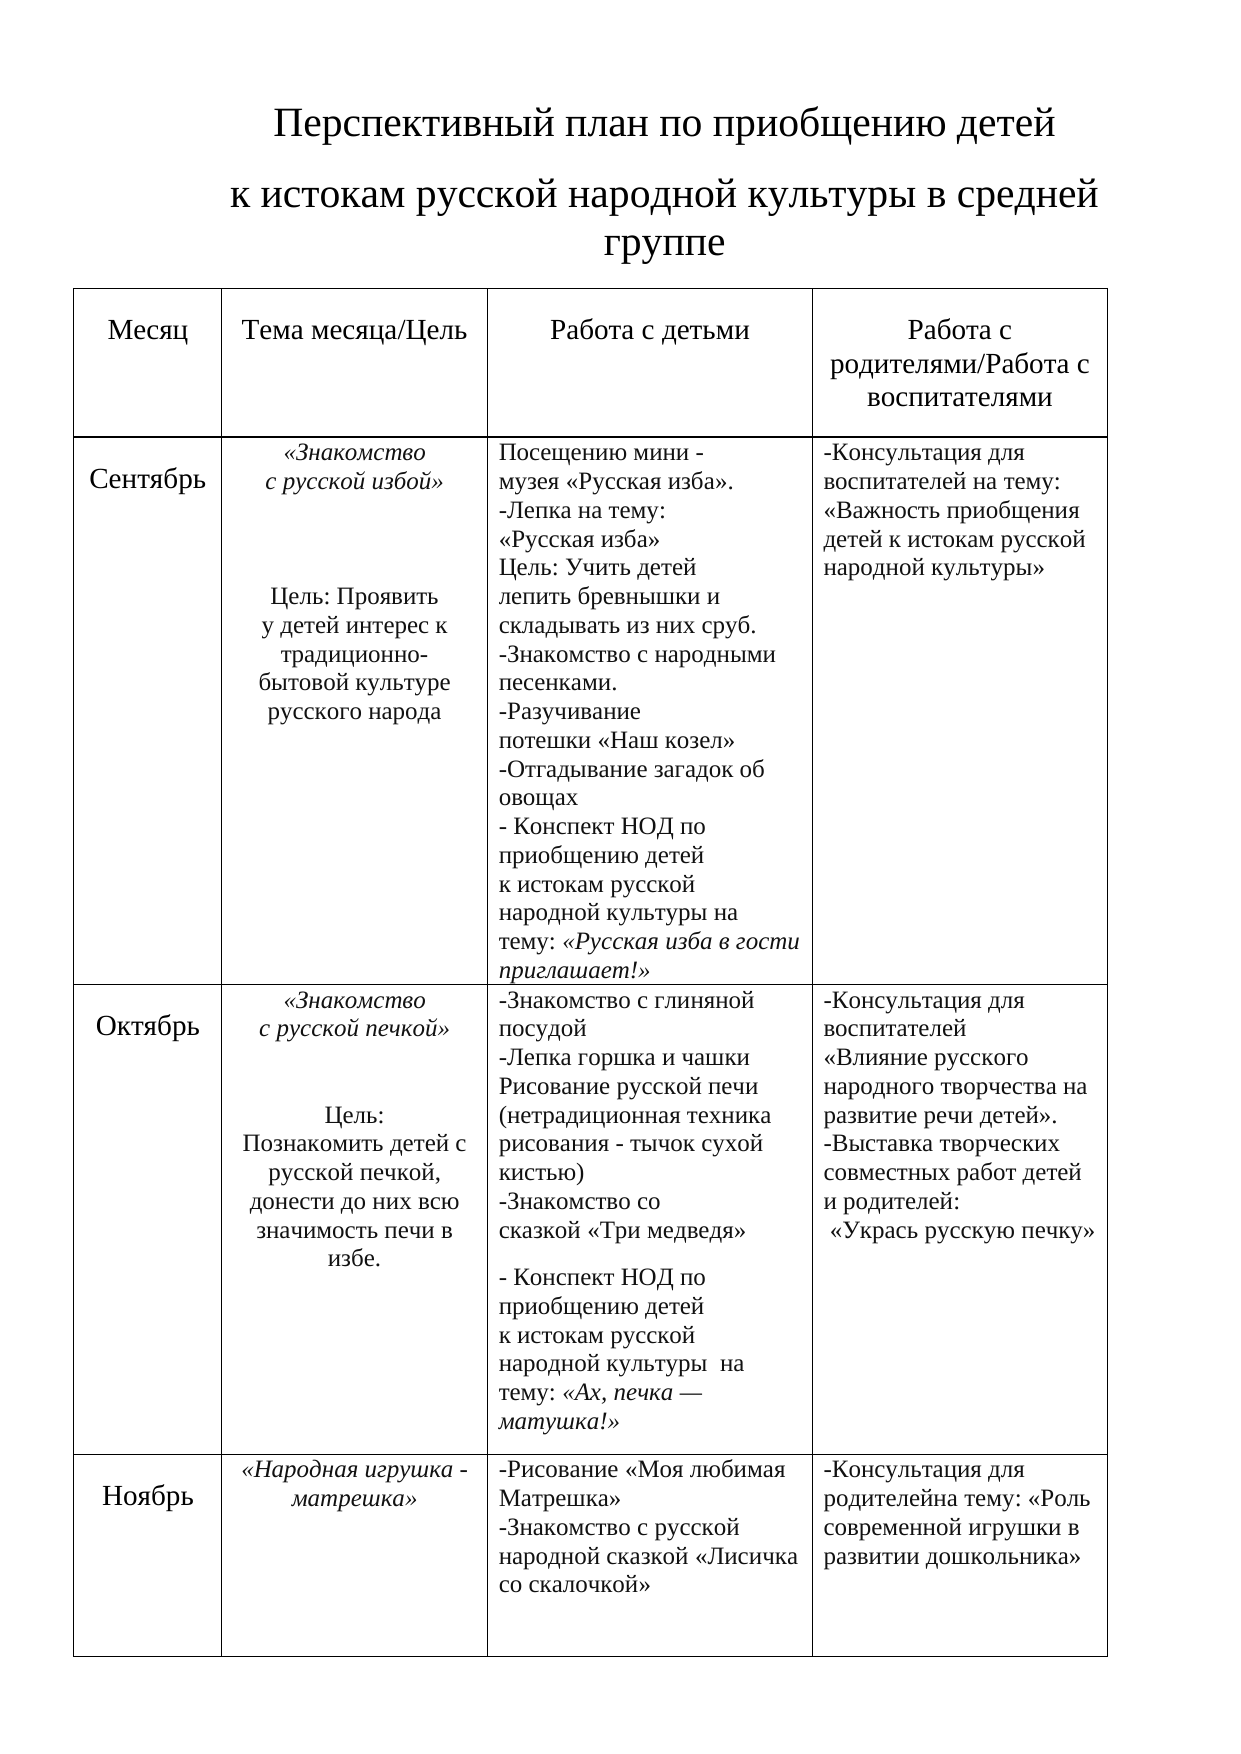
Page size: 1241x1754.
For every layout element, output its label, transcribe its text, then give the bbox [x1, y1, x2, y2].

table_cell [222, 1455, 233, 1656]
table_cell Сентябрь [74, 438, 221, 984]
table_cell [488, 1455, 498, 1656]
table_header Месяц [74, 289, 221, 436]
table_cell -Консультация для воспитателей «Влияние русского народного творчества на развитие речи детей». -Выставка творческих совместных работ детей и родителей: «Укрась русскую печку» [813, 985, 1107, 1453]
table_cell «Знакомство с русской избой» Цель: Проявить у детей интерес к традиционно- бытовой культуре русского народа [222, 438, 487, 984]
text Перспективный план по приобщению детей [177, 97, 1152, 145]
table_cell -Консультация для воспитателей на тему: «Важность приобщения детей к истокам русской народной культуры» [813, 438, 1107, 984]
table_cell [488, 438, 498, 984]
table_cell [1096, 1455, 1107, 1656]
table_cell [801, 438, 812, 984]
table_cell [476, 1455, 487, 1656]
table_cell -Знакомство с глиняной посудой -Лепка горшка и чашки Рисование русской печи (нетрадиционная техника рисования - тычок сухой кистью) -Знакомство со сказкой «Три медведя» - Конспект НОД по приобщению детей к истокам русской народной культуры на тему: «Ах, печка — матушка!» [488, 985, 812, 1453]
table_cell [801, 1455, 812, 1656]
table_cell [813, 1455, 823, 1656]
table_cell Ноябрь [74, 1455, 221, 1656]
text к истокам русской народной культуры в средней группе [177, 169, 1152, 264]
table_header Работа с родителями/Работа с воспитателями [813, 289, 1107, 436]
table_cell «Знакомство с русской печкой» Цель: Познакомить детей с русской печкой, донести до них всю значимость печи в избе. [222, 985, 487, 1453]
table_header Тема месяца/Цель [222, 289, 487, 436]
table_cell Октябрь [74, 985, 221, 1453]
table_header Работа с детьми [488, 289, 812, 436]
